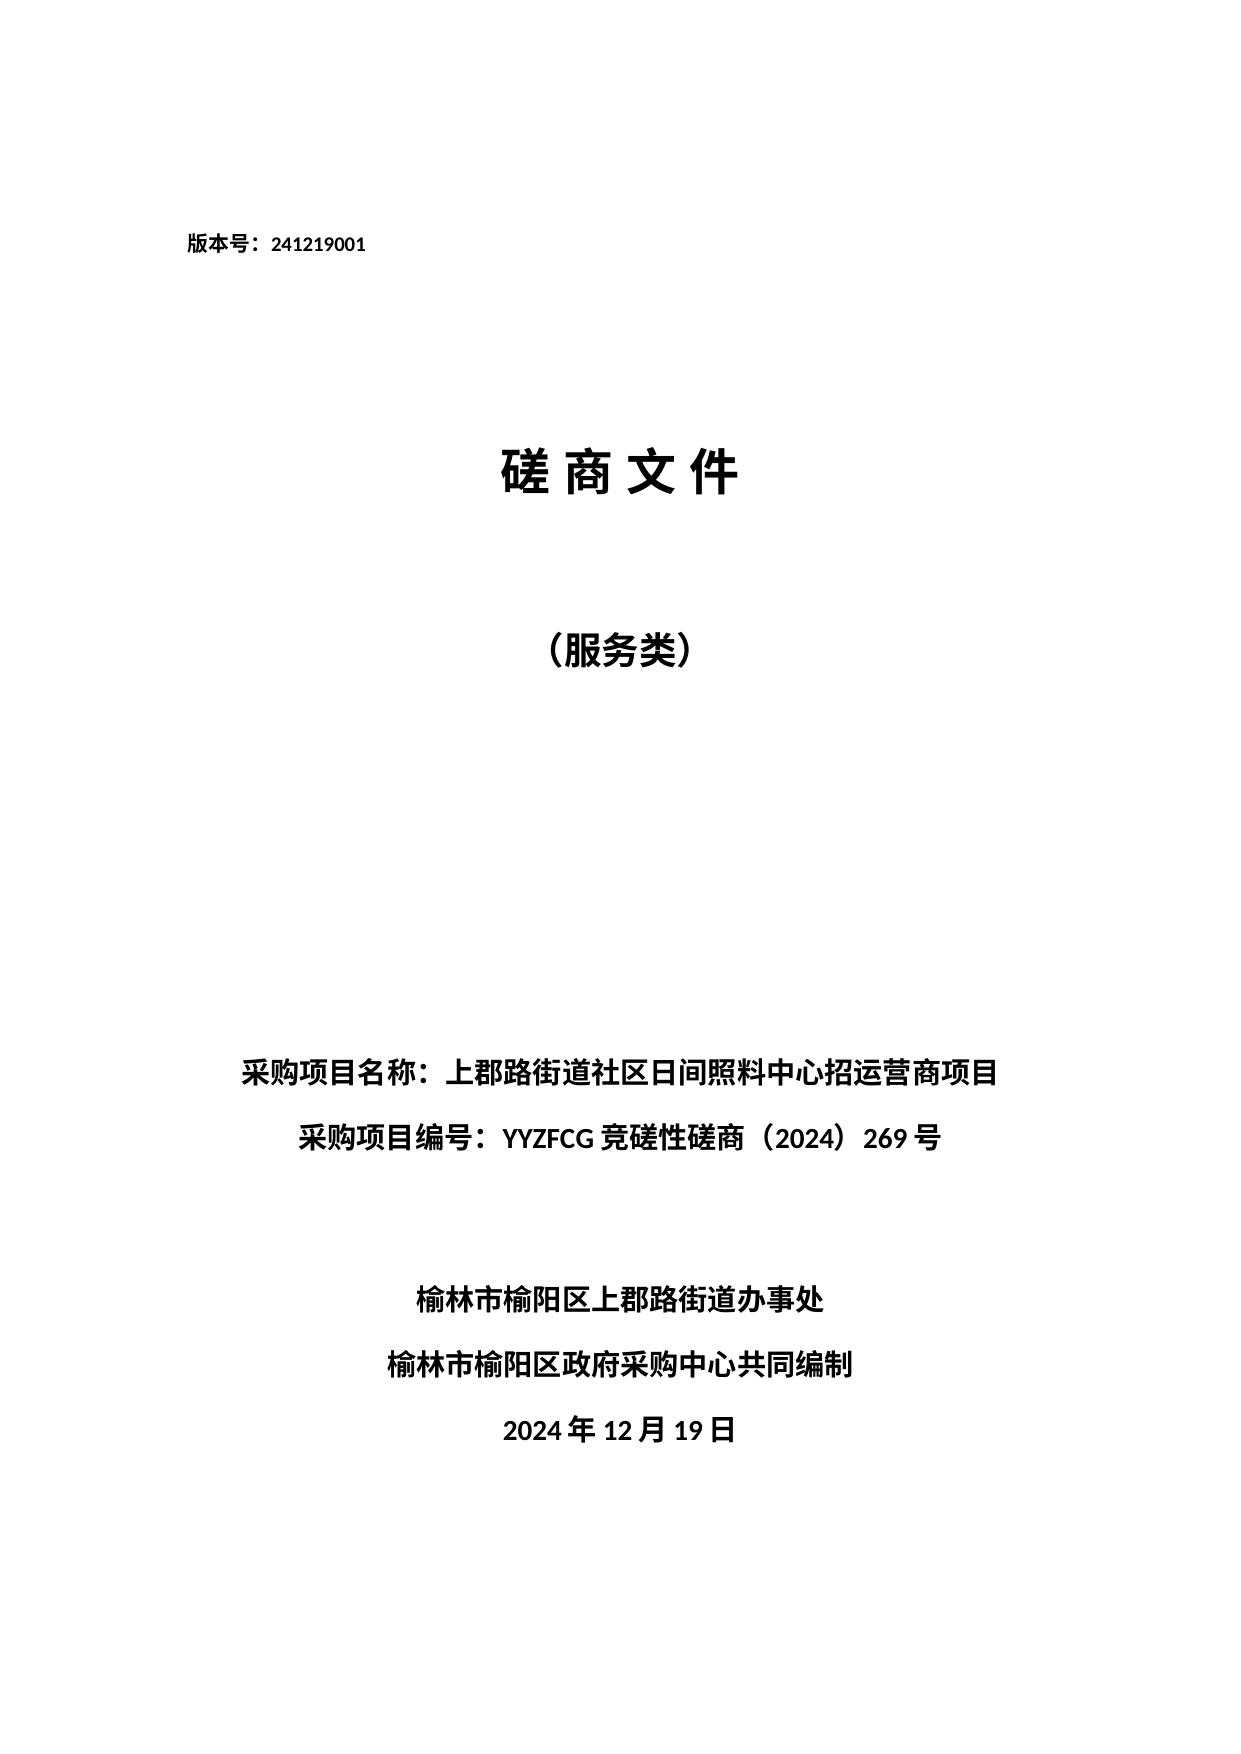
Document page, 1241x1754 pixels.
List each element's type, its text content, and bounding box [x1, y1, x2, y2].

text 磋 商 文 件 [187, 422, 1053, 617]
text 采购项目编号：YYZFCG竞磋性磋商（2024）269号 [187, 1104, 1053, 1267]
text （服务类） [187, 617, 1053, 1039]
text 版本号：241219001 [187, 227, 1053, 422]
text 榆林市榆阳区政府采购中心共同编制 [187, 1332, 1053, 1397]
text 榆林市榆阳区上郡路街道办事处 [187, 1267, 1053, 1332]
text 采购项目名称：上郡路街道社区日间照料中心招运营商项目 [187, 1039, 1053, 1104]
text 2024年12月19日 [187, 1397, 1053, 1462]
